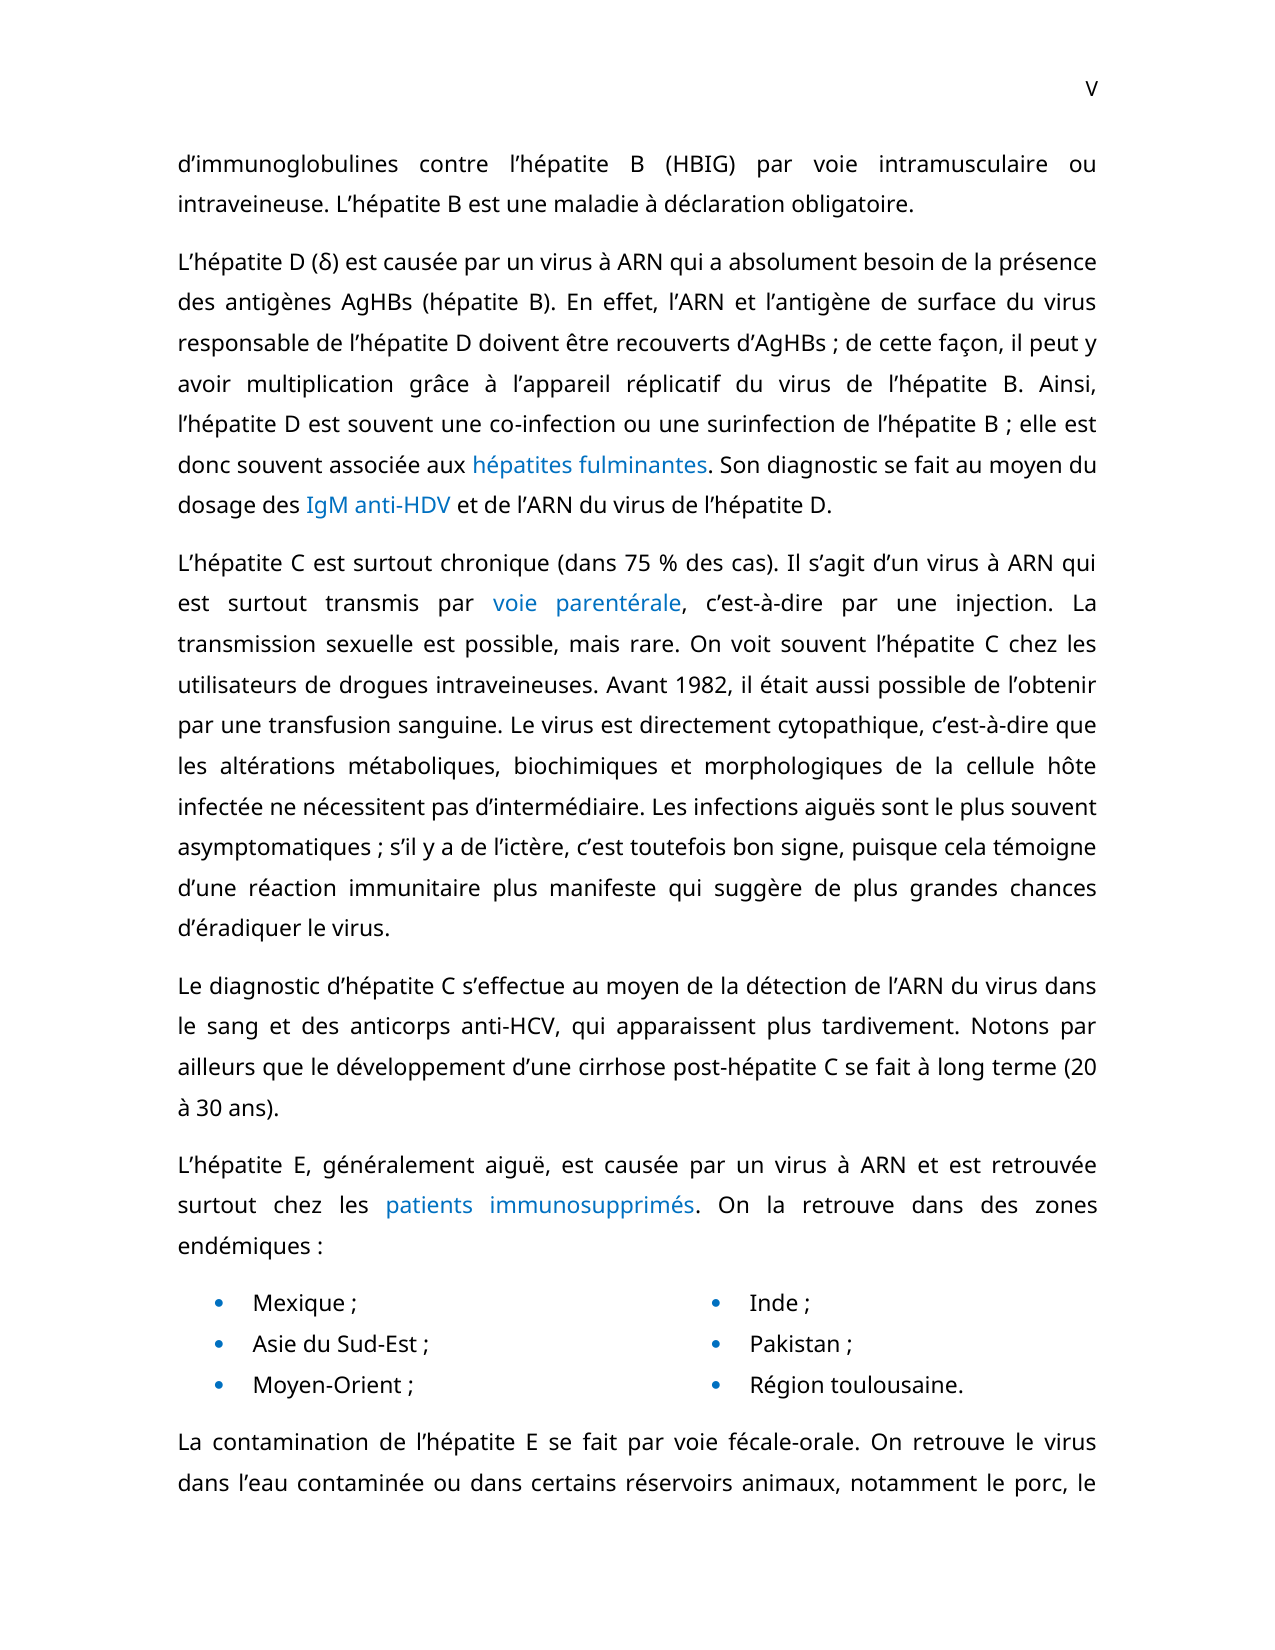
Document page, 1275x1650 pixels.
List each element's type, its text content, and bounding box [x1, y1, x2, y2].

list Pakistan ; [712, 1328, 1098, 1359]
list Inde ; [712, 1287, 1098, 1318]
text L’hépatite D (δ) est causée par un virus à ARN qui a absolument besoin de la présence des antigènes AgHBs (hépatite B). En effet, l’ARN et l’antigène de surface du virus responsable de l’hépatite D doivent être recouverts d’AgHBs ; de cette façon, il peut y avoir multiplication grâce à l’appareil réplicatif du virus de l’hépatite B. Ainsi, l’hépatite D est souvent une co-infection ou une surinfection de l’hépatite B ; elle est donc souvent associée aux hépatites fulminantes. Son diagnostic se fait au moyen du dosage des IgM anti-HDV et de l’ARN du virus de l’hépatite D. [177, 246, 1098, 521]
list Asie du Sud-Est ; [215, 1328, 601, 1359]
list Région toulousaine. [712, 1368, 1098, 1400]
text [177, 148, 1098, 219]
text Le diagnostic d’hépatite C s’effectue au moyen de la détection de l’ARN du virus dans le sang et des anticorps anti-HCV, qui apparaissent plus tardivement. Notons par ailleurs que le développement d’une cirrhose post-hépatite C se fait à long terme (20 à 30 ans). [177, 969, 1098, 1123]
list Moyen-Orient ; [215, 1368, 601, 1400]
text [177, 1426, 1098, 1498]
text L’hépatite E, généralement aiguë, est causée par un virus à ARN et est retrouvée surtout chez les patients immunosupprimés. On la retrouve dans des zones endémiques : [177, 1149, 1098, 1261]
list Mexique ; [215, 1287, 601, 1318]
text L’hépatite C est surtout chronique (dans 75 % des cas). Il s’agit d’un virus à ARN qui est surtout transmis par voie parentérale, c’est-à-dire par une injection. La transmission sexuelle est possible, mais rare. On voit souvent l’hépatite C chez les utilisateurs de drogues intraveineuses. Avant 1982, il était aussi possible de l’obtenir par une transfusion sanguine. Le virus est directement cytopathique, c’est-à-dire que les altérations métaboliques, biochimiques et morphologiques de la cellule hôte infectée ne nécessitent pas d’intermédiaire. Les infections aiguës sont le plus souvent asymptomatiques ; s’il y a de l’ictère, c’est toutefois bon signe, puisque cela témoigne d’une réaction immunitaire plus manifeste qui suggère de plus grandes chances d’éradiquer le virus. [177, 547, 1098, 943]
